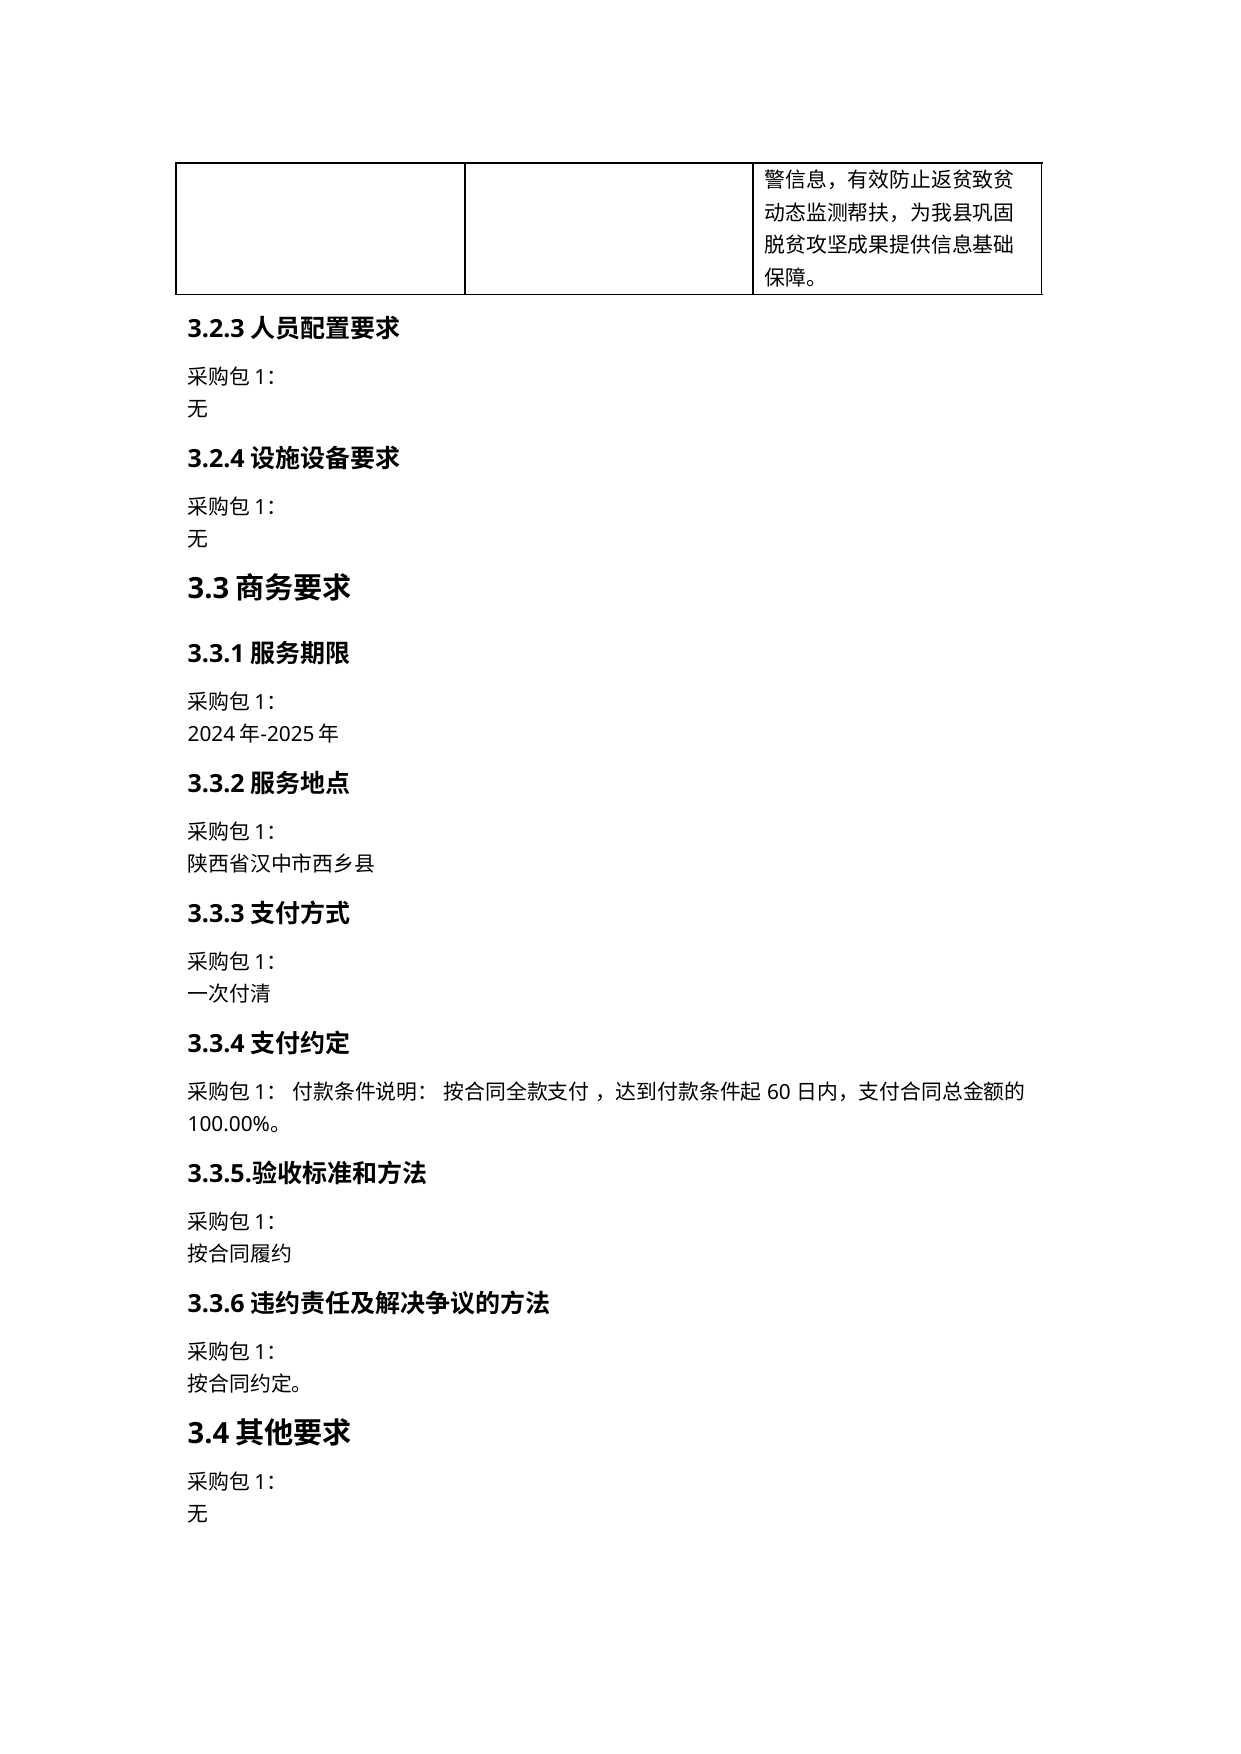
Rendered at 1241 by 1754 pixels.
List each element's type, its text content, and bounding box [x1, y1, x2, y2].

text 采购包1： [187, 815, 1053, 848]
text 采购包1： [187, 685, 1053, 718]
text 3.2.4设施设备要求 [187, 425, 1053, 490]
text 2024年-2025年 [187, 718, 1053, 750]
text 一次付清 [187, 978, 1053, 1010]
text 3.3商务要求 [187, 555, 1053, 620]
text 按合同履约 [187, 1238, 1053, 1270]
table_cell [754, 164, 1041, 293]
text 采购包1： [187, 1335, 1053, 1368]
table_cell [466, 164, 752, 293]
text 采购包1： [187, 945, 1053, 978]
text 3.3.3支付方式 [187, 880, 1053, 945]
text 3.2.3人员配置要求 [187, 295, 1053, 360]
text 3.3.4支付约定 [187, 1010, 1053, 1075]
text 采购包1： [187, 490, 1053, 523]
text 按合同约定。 [187, 1368, 1053, 1400]
text 3.4其他要求 [187, 1400, 1053, 1465]
text 采购包1： [187, 360, 1053, 393]
table_cell 1 [177, 164, 464, 293]
text 采购包1： 付款条件说明： 按合同全款支付 ，达到付款条件起 60 日内，支付合同总金额的 100.00%。 [187, 1075, 1053, 1140]
text 无 [187, 1498, 1053, 1530]
text 采购包1： [187, 1205, 1053, 1238]
text 陕西省汉中市西乡县 [187, 848, 1053, 880]
text 采购包1： [187, 1465, 1053, 1498]
text 无 [187, 523, 1053, 555]
text 3.3.1服务期限 [187, 620, 1053, 685]
text 3.3.6违约责任及解决争议的方法 [187, 1270, 1053, 1335]
text 3.3.5.验收标准和方法 [187, 1140, 1053, 1205]
text 无 [187, 393, 1053, 425]
text 3.3.2服务地点 [187, 750, 1053, 815]
